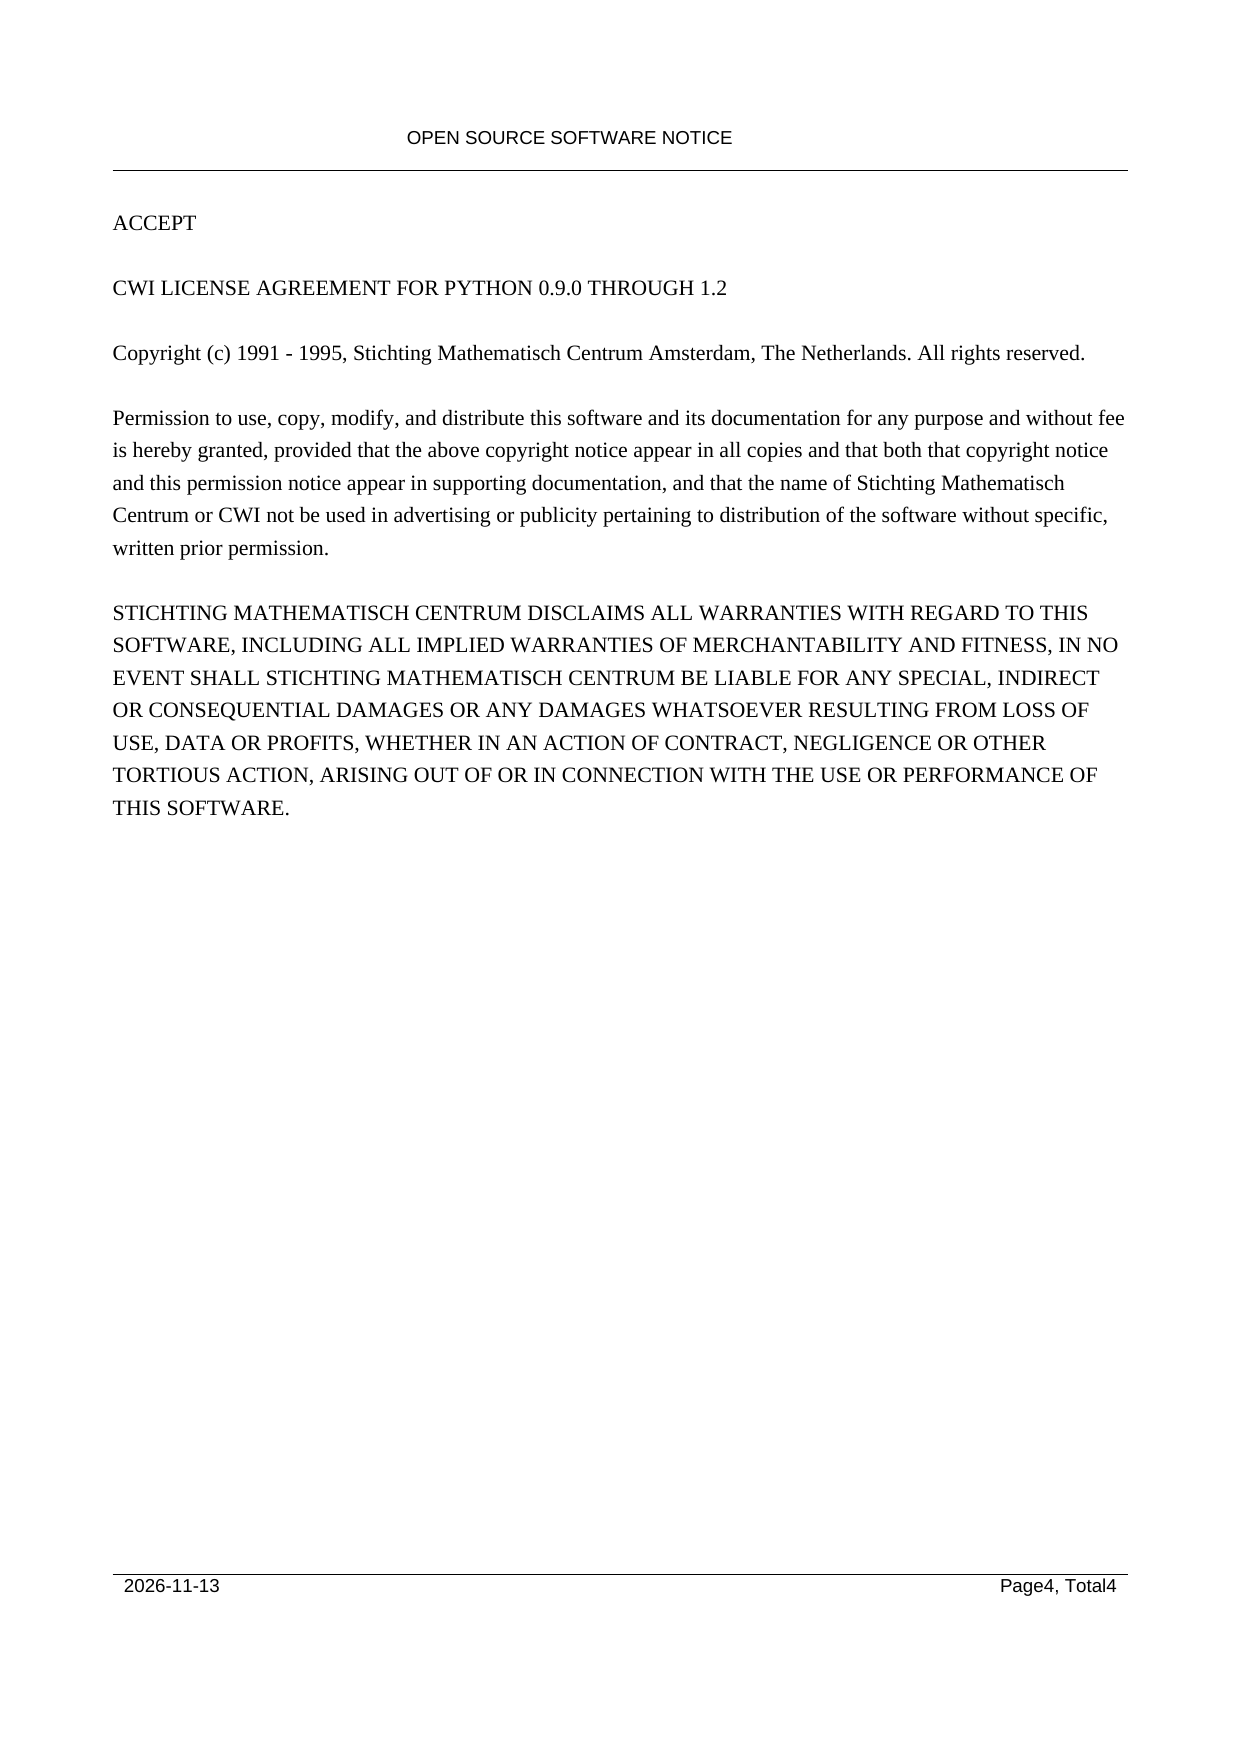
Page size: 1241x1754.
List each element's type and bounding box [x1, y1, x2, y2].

text [112, 206, 1128, 824]
